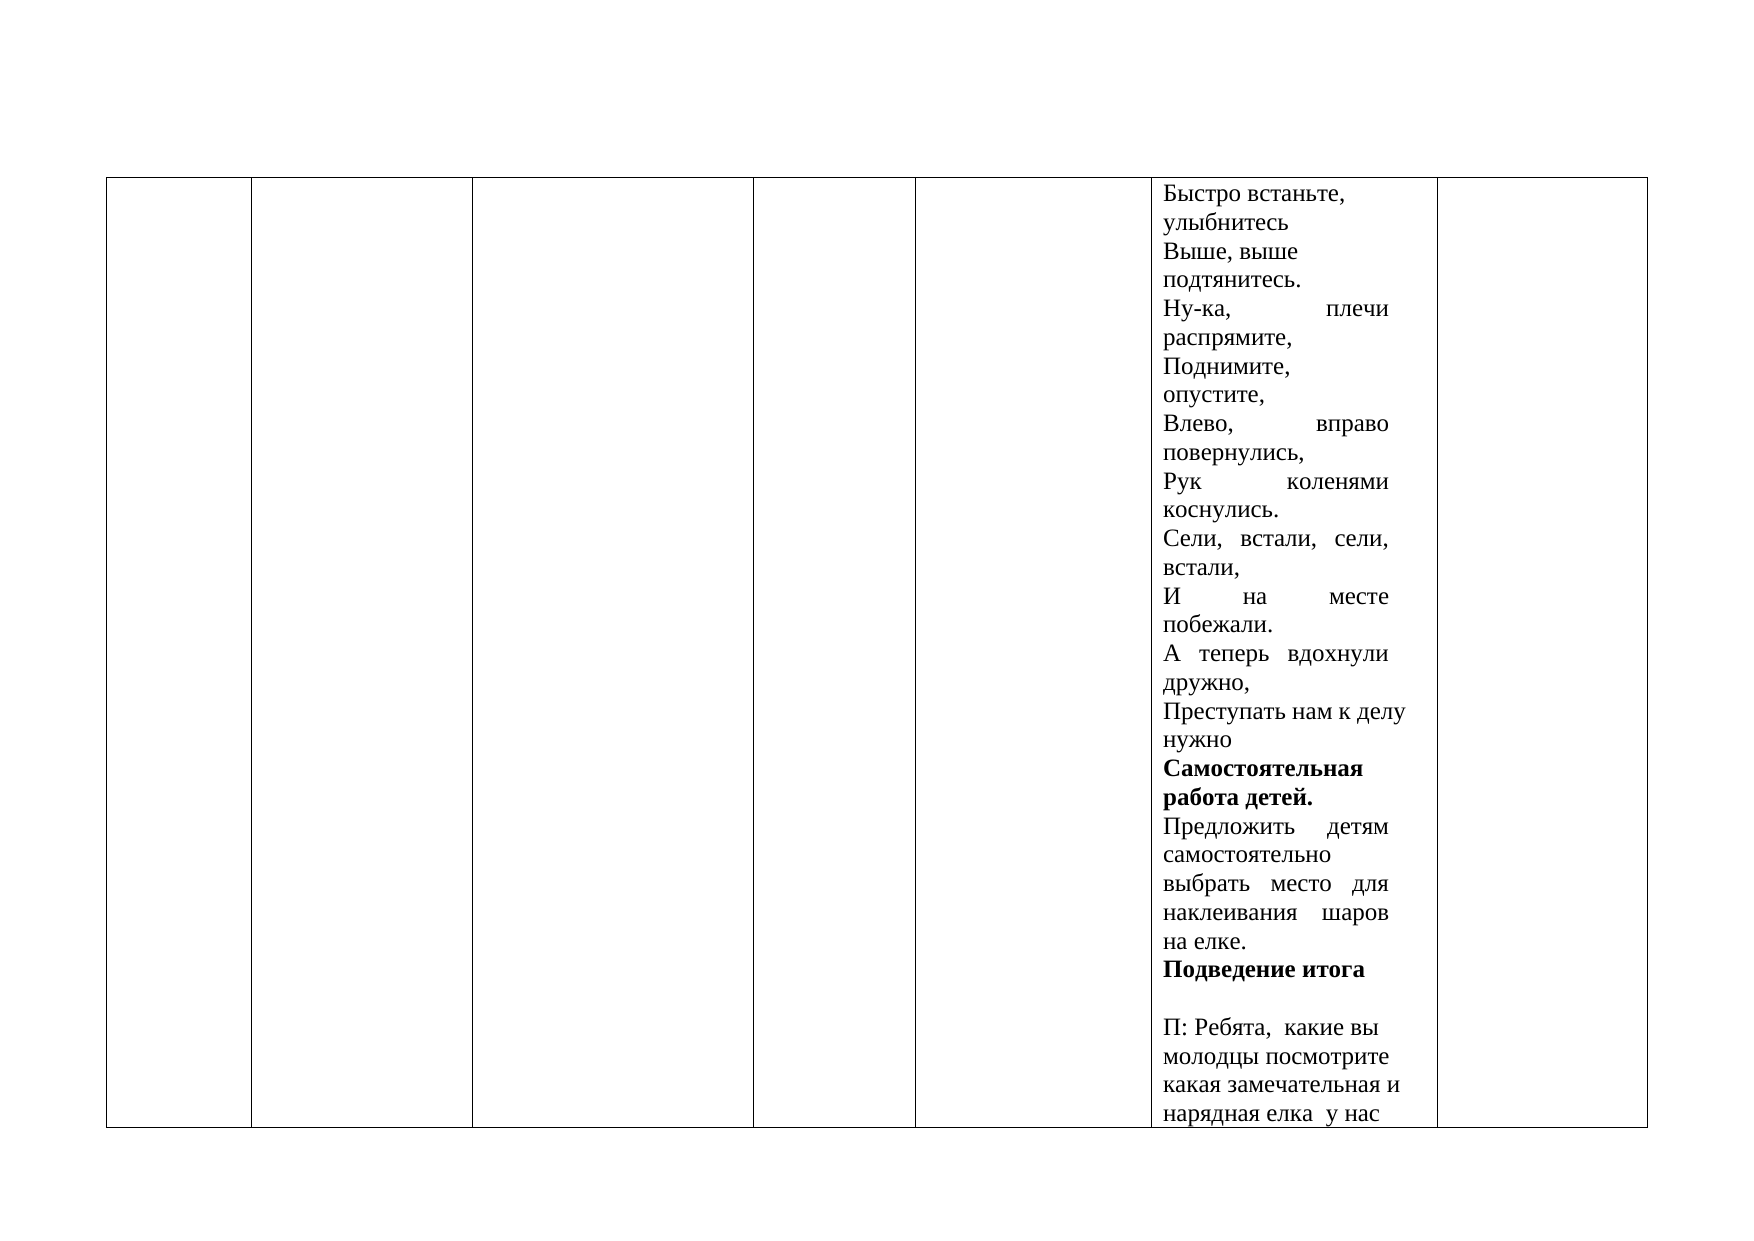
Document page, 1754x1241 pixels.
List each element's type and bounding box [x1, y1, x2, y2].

table_cell [1438, 178, 1647, 1127]
table_cell [1152, 178, 1437, 1127]
table_cell [916, 178, 1151, 1127]
table_cell [473, 178, 753, 1127]
table_cell [754, 178, 915, 1127]
table_cell [107, 178, 251, 1127]
table_cell [252, 178, 472, 1127]
